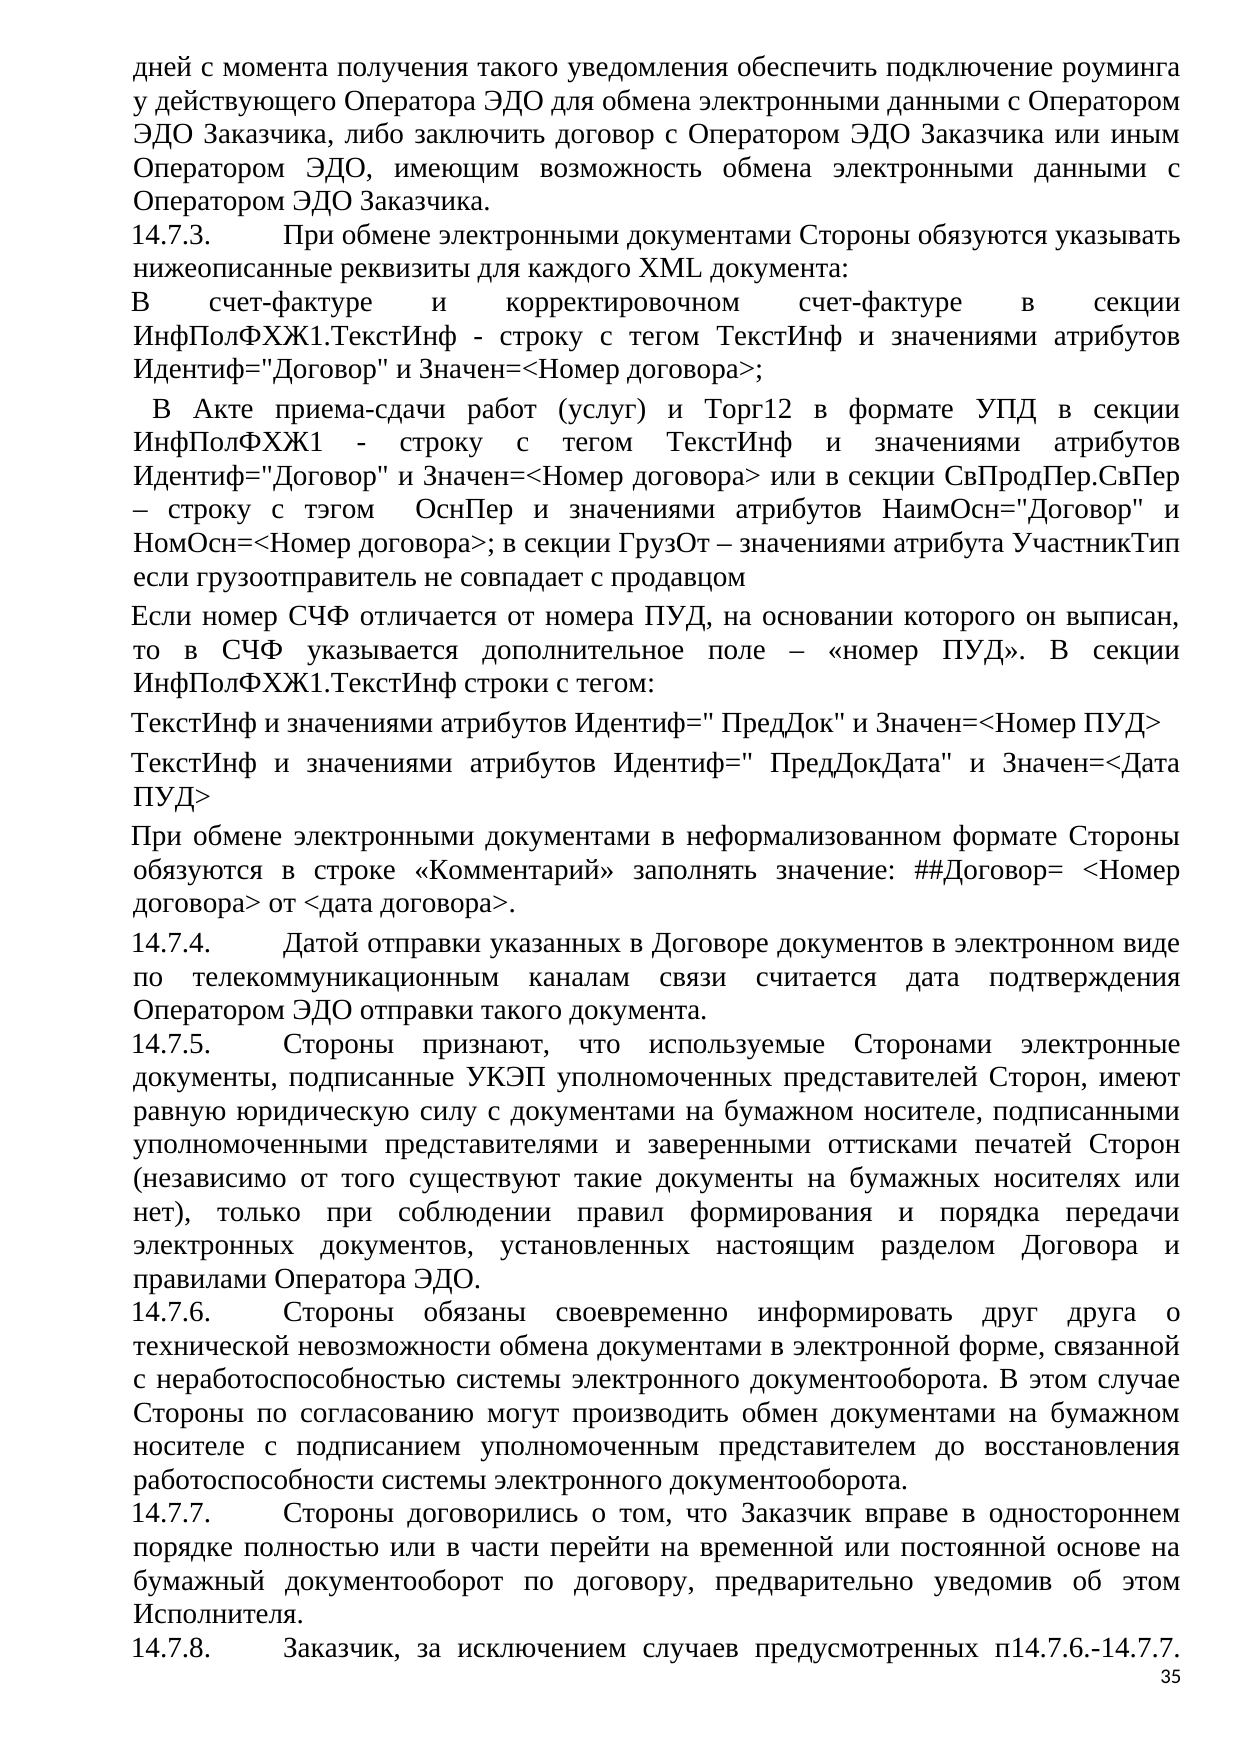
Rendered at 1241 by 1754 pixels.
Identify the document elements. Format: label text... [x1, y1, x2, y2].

list Стороны договорились о том, что Заказчик вправе в одностороннем порядке полностью или в части перейти на временной или постоянной основе на бумажный документооборот по договору, предварительно уведомив об этом Исполнителя. [131, 1496, 1181, 1630]
list Датой отправки указанных в Договоре документов в электронном виде по телекоммуникационным каналам связи считается дата подтверждения Оператором ЭДО отправки такого документа. [131, 925, 1181, 1026]
text ТекстИнф и значениями атрибутов Идентиф=" ПредДок" и Значен=<Номер ПУД> [131, 705, 1181, 739]
list Стороны признают, что используемые Сторонами электронные документы, подписанные УКЭП уполномоченных представителей Сторон, имеют равную юридическую силу с документами на бумажном носителе, подписанными уполномоченными представителями и заверенными оттисками печатей Сторон (независимо от того существуют такие документы на бумажных носителях или нет), только при соблюдении правил формирования и порядка передачи электронных документов, установленных настоящим разделом Договора и правилами Оператора ЭДО. [131, 1026, 1181, 1294]
list При обмене электронными документами Стороны обязуются указывать нижеописанные реквизиты для каждого XML документа: [131, 217, 1181, 284]
text Если номер СЧФ отличается от номера ПУД, на основании которого он выписан, то в СЧФ указывается дополнительное поле – «номер ПУД». В секции ИнфПолФХЖ1.ТекстИнф строки с тегом: [131, 598, 1181, 699]
text В Акте приема-сдачи работ (услуг) и Торг12 в формате УПД в секции ИнфПолФХЖ1 - строку с тегом ТекстИнф и значениями атрибутов Идентиф="Договор" и Значен=<Номер договора> или в секции СвПродПер.СвПер – строку с тэгом ОснПер и значениями атрибутов НаимОсн="Договор" и НомОсн=<Номер договора>; в секции ГрузОт – значениями атрибута УчастникТип если грузоотправитель не совпадает с продавцом [131, 391, 1181, 592]
text При обмене электронными документами в неформализованном формате Стороны обязуются в строке «Комментарий» заполнять значение: ##Договор= <Номер договора> от <дата договора>. [131, 818, 1181, 919]
list Стороны обязаны своевременно информировать друг друга о технической невозможности обмена документами в электронной форме, связанной с неработоспособностью системы электронного документооборота. В этом случае Стороны по согласованию могут производить обмен документами на бумажном носителе с подписанием уполномоченным представителем до восстановления работоспособности системы электронного документооборота. [131, 1294, 1181, 1496]
text ТекстИнф и значениями атрибутов Идентиф=" ПредДокДата" и Значен=<Дата ПУД> [131, 745, 1181, 812]
text В счет-фактуре и корректировочном счет-фактуре в секции ИнфПолФХЖ1.ТекстИнф - строку с тегом ТекстИнф и значениями атрибутов Идентиф="Договор" и Значен=<Номер договора>; [131, 284, 1181, 385]
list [131, 49, 1181, 217]
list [131, 1630, 1181, 1663]
